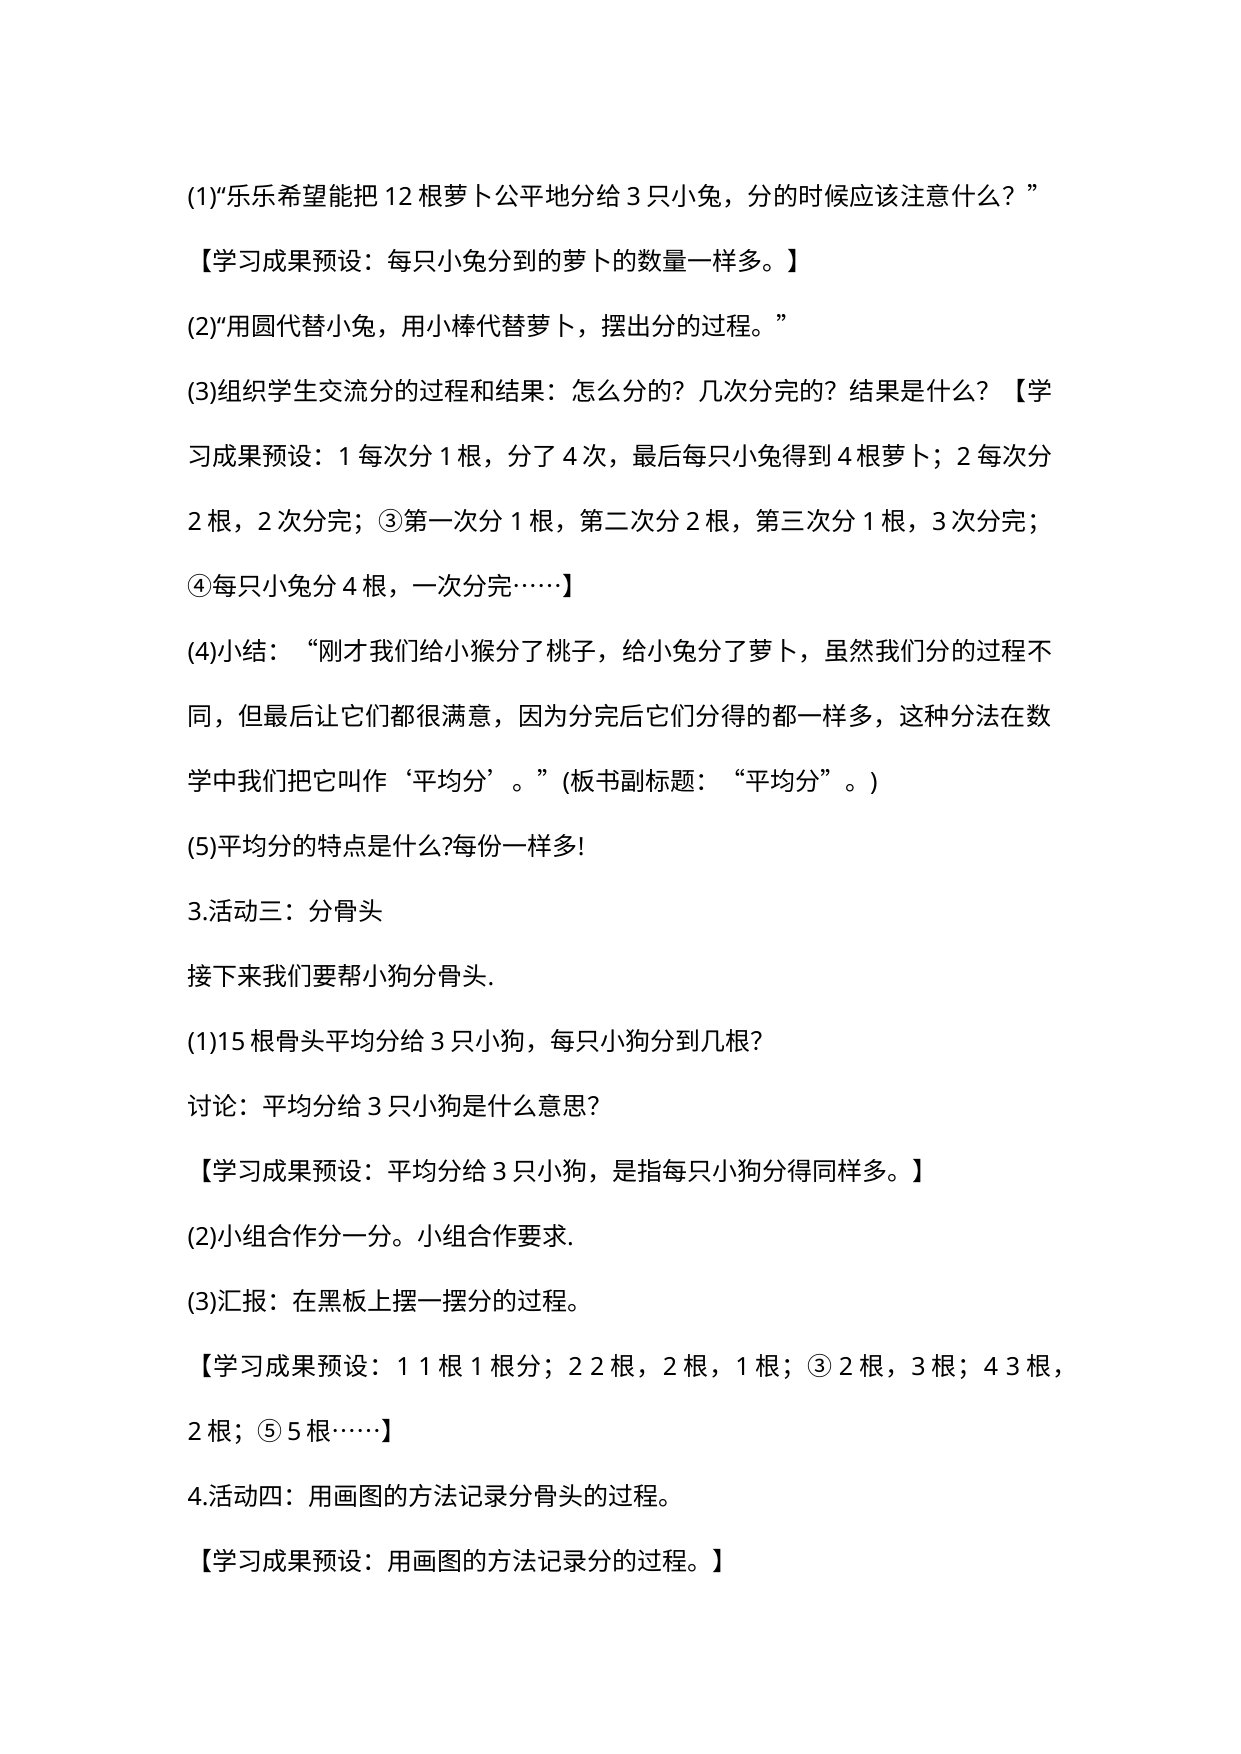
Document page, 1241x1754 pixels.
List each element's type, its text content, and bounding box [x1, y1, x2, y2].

text (3)组织学生交流分的过程和结果：怎么分的？几次分完的？结果是什么？【学习成果预设：1 每次分1根，分了4次，最后每只小兔得到4根萝卜；2 每次分2根，2次分完；③第一次分1根，第二次分2根，第三次分1根，3次分完；④每只小兔分4根，一次分完……】 [187, 357, 1053, 617]
text 3.活动三：分骨头 [187, 877, 1053, 942]
text 【学习成果预设：用画图的方法记录分的过程。】 [187, 1527, 1053, 1592]
text (2)小组合作分一分。小组合作要求. [187, 1202, 1053, 1267]
text (5)平均分的特点是什么?每份一样多! [187, 812, 1053, 877]
text 接下来我们要帮小狗分骨头. [187, 942, 1053, 1007]
text (2)“用圆代替小兔，用小棒代替萝卜，摆出分的过程。” [187, 292, 1053, 357]
text 4.活动四：用画图的方法记录分骨头的过程。 [187, 1462, 1053, 1527]
text (4)小结：“刚才我们给小猴分了桃子，给小兔分了萝卜，虽然我们分的过程不同，但最后让它们都很满意，因为分完后它们分得的都一样多，这种分法在数学中我们把它叫作‘平均分’。”(板书副标题：“平均分”。) [187, 617, 1053, 812]
text 【学习成果预设：1 1根1根分；2 2根，2根，1根；③2根，3根；4 3根，2根；⑤5根……】 [187, 1332, 1053, 1462]
text (1)15根骨头平均分给3只小狗，每只小狗分到几根？ [187, 1007, 1053, 1072]
text 【学习成果预设：平均分给3只小狗，是指每只小狗分得同样多。】 [187, 1137, 1053, 1202]
text 讨论：平均分给3只小狗是什么意思？ [187, 1072, 1053, 1137]
text (3)汇报：在黑板上摆一摆分的过程。 [187, 1267, 1053, 1332]
text (1)“乐乐希望能把12根萝卜公平地分给3只小兔，分的时候应该注意什么？”【学习成果预设：每只小兔分到的萝卜的数量一样多。】 [187, 162, 1053, 292]
